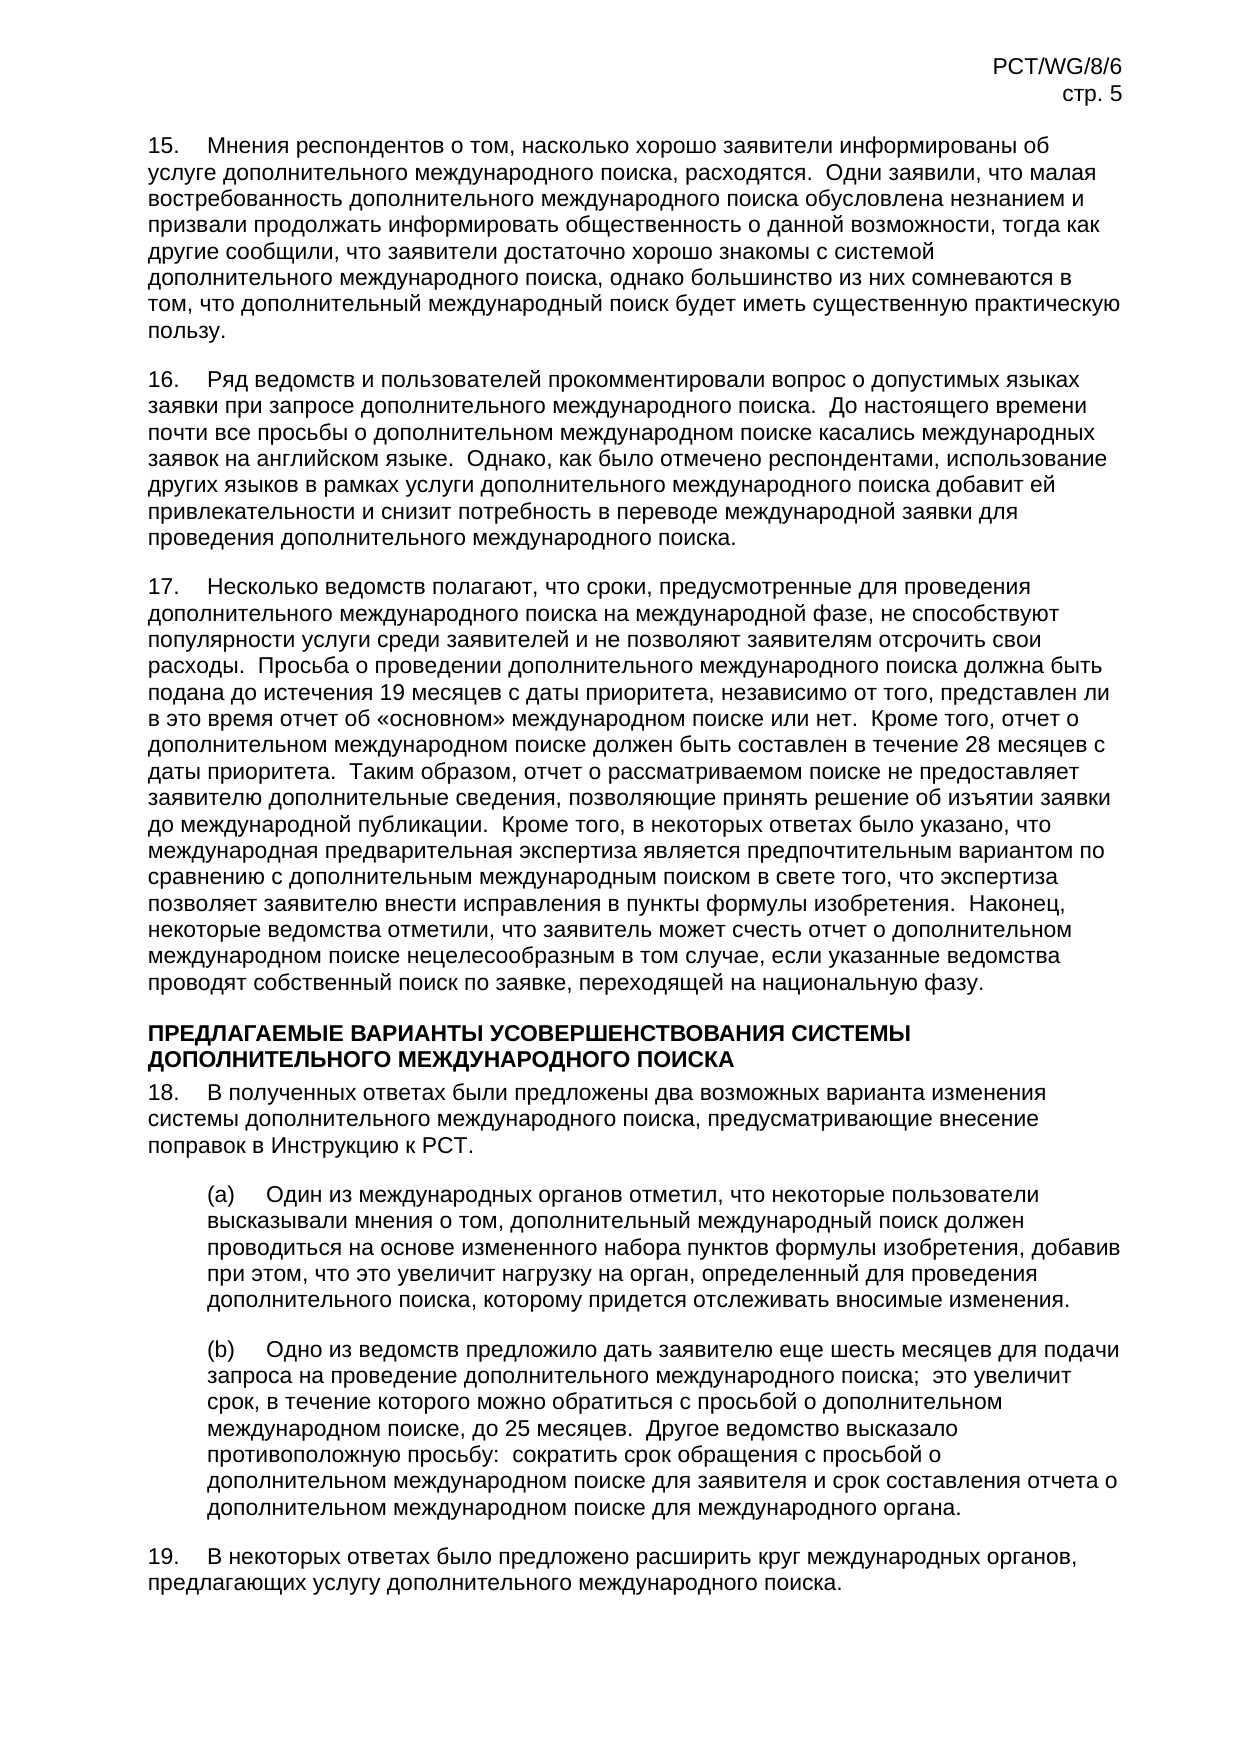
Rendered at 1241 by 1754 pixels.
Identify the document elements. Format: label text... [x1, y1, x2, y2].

text В некоторых ответах было предложено расширить круг международных органов, предлагающих услугу дополнительного международного поиска. [148, 1543, 1122, 1596]
subtitle Предлагаемые варианты усовершенствования системы дополнительного международного поиска [148, 1020, 1122, 1073]
text Ряд ведомств и пользователей прокомментировали вопрос о допустимых языках заявки при запросе дополнительного международного поиска. До настоящего времени почти все просьбы о дополнительном международном поиске касались международных заявок на английском языке. Однако, как было отмечено респондентами, использование других языков в рамках услуги дополнительного международного поиска добавит ей привлекательности и снизит потребность в переводе международной заявки для проведения дополнительного международного поиска. [148, 366, 1122, 550]
list (a) Один из международных органов отметил, что некоторые пользователи высказывали мнения о том, дополнительный международный поиск должен проводиться на основе измененного набора пунктов формулы изобретения, добавив при этом, что это увеличит нагрузку на орган, определенный для проведения дополнительного поиска, которому придется отслеживать вносимые изменения. [207, 1181, 1122, 1313]
text Мнения респондентов о том, насколько хорошо заявители информированы об услуге дополнительного международного поиска, расходятся. Одни заявили, что малая востребованность дополнительного международного поиска обусловлена незнанием и призвали продолжать информировать общественность о данной возможности, тогда как другие сообщили, что заявители достаточно хорошо знакомы с системой дополнительного международного поиска, однако большинство из них сомневаются в том, что дополнительный международный поиск будет иметь существенную практическую пользу. [148, 132, 1122, 343]
text В полученных ответах были предложены два возможных варианта изменения системы дополнительного международного поиска, предусматривающие внесение поправок в Инструкцию к РСТ. [148, 1079, 1122, 1158]
text Несколько ведомств полагают, что сроки, предусмотренные для проведения дополнительного международного поиска на международной фазе, не способствуют популярности услуги среди заявителей и не позволяют заявителям отсрочить свои расходы. Просьба о проведении дополнительного международного поиска должна быть подана до истечения 19 месяцев с даты приоритета, независимо от того, представлен ли в это время отчет об «основном» международном поиске или нет. Кроме того, отчет о дополнительном международном поиске должен быть составлен в течение 28 месяцев с даты приоритета. Таким образом, отчет о рассматриваемом поиске не предоставляет заявителю дополнительные сведения, позволяющие принять решение об изъятии заявки до международной публикации. Кроме того, в некоторых ответах было указано, что международная предварительная экспертиза является предпочтительным вариантом по сравнению с дополнительным международным поиском в свете того, что экспертиза позволяет заявителю внести исправления в пункты формулы изобретения. Наконец, некоторые ведомства отметили, что заявитель может счесть отчет о дополнительном международном поиске нецелесообразным в том случае, если указанные ведомства проводят собственный поиск по заявке, переходящей на национальную фазу. [148, 573, 1122, 995]
list (b) Одно из ведомств предложило дать заявителю еще шесть месяцев для подачи запроса на проведение дополнительного международного поиска; это увеличит срок, в течение которого можно обратиться с просьбой о дополнительном международном поиске, до 25 месяцев. Другое ведомство высказало противоположную просьбу: сократить срок обращения с просьбой о дополнительном международном поиске для заявителя и срок составления отчета о дополнительном международном поиске для международного органа. [207, 1336, 1122, 1520]
